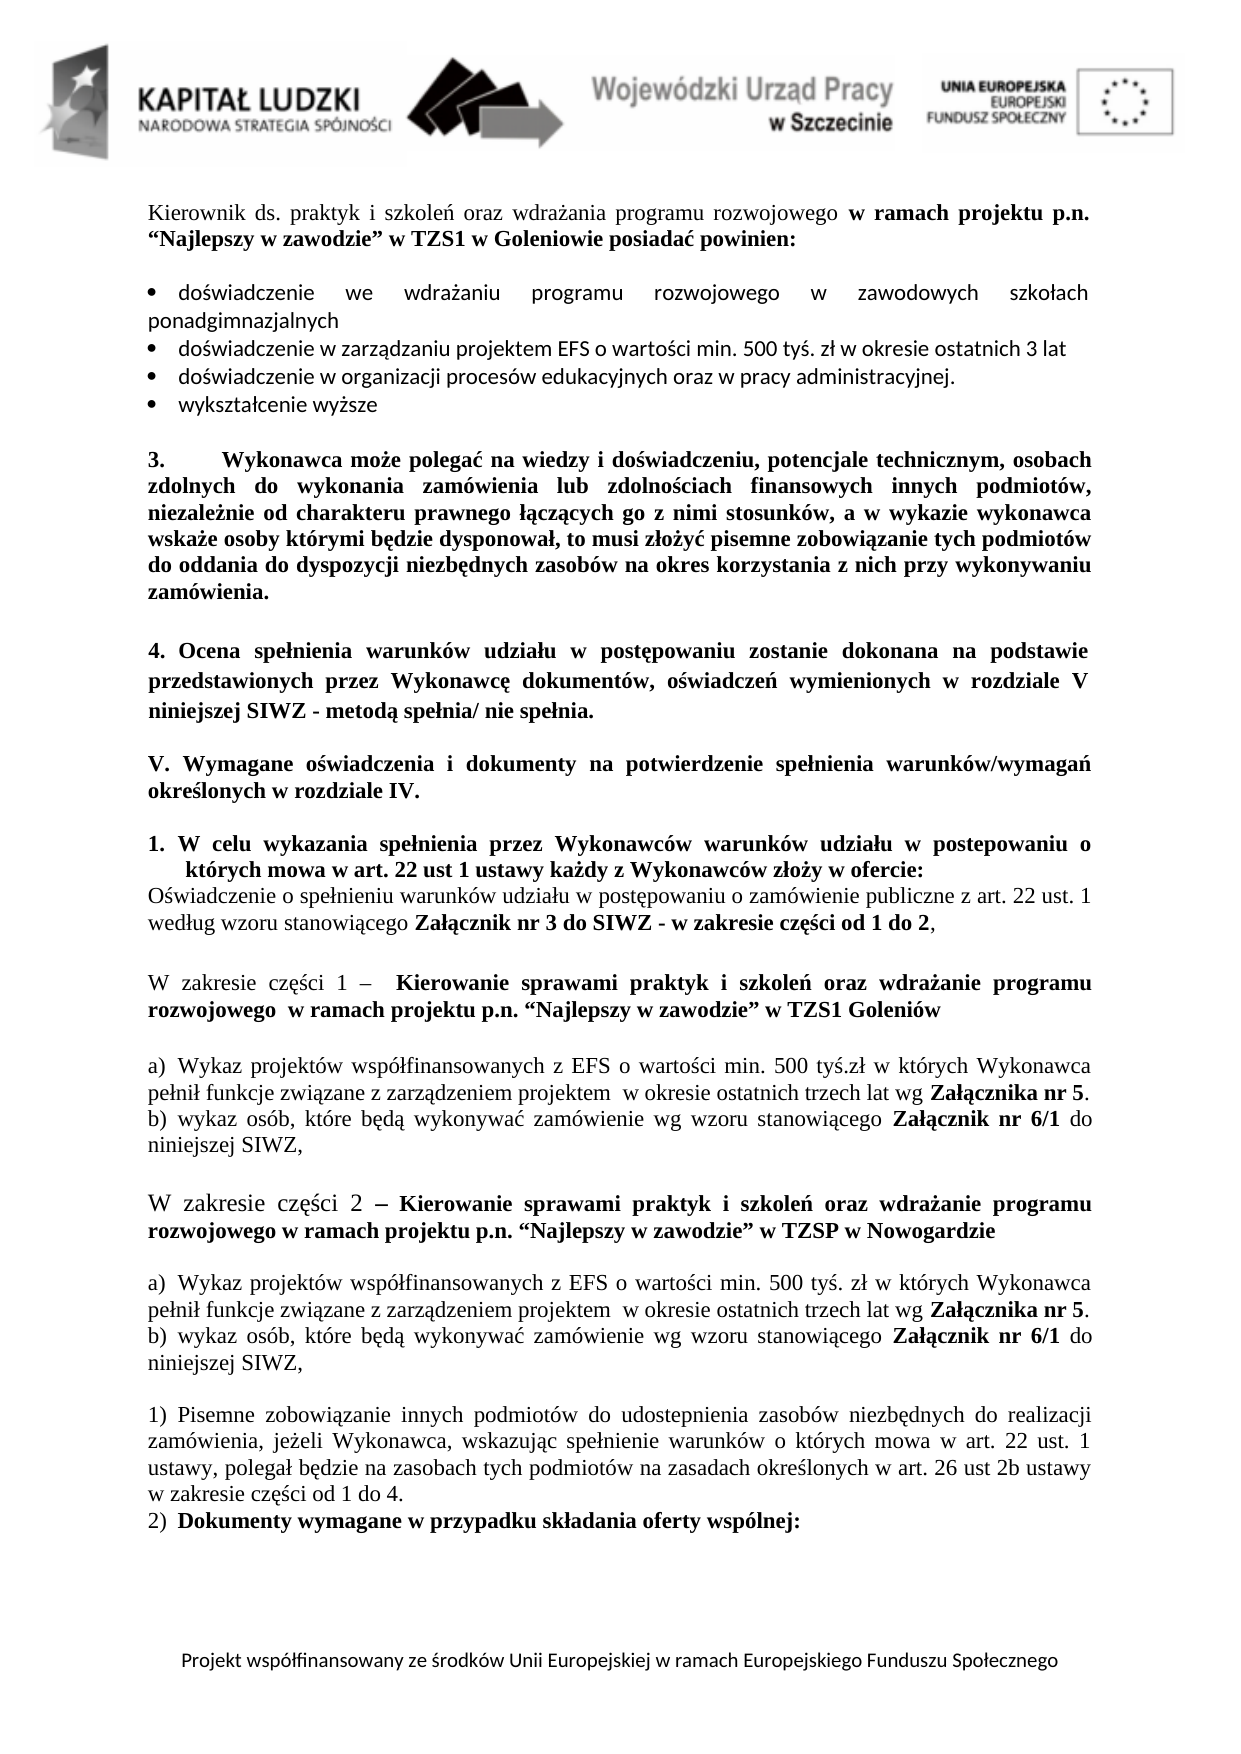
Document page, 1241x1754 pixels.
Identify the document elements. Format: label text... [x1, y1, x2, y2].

text V. Wymagane oświadczenia i dokumenty na potwierdzenie spełnienia warunków/wymagań określonych w rozdziale IV. [148, 751, 1093, 803]
list Wykaz projektów współfinansowanych z EFS o wartości min. 500 tyś.zł w których Wykonawca pełnił funkcje związane z zarządzeniem projektem w okresie ostatnich trzech lat wg Załącznika nr 5. [148, 1052, 1093, 1105]
list Wykaz projektów współfinansowanych z EFS o wartości min. 500 tyś. zł w których Wykonawca pełnił funkcje związane z zarządzeniem projektem w okresie ostatnich trzech lat wg Załącznika nr 5. [148, 1269, 1093, 1322]
text W zakresie części 2 – Kierowanie sprawami praktyk i szkoleń oraz wdrażanie programu rozwojowego w ramach projektu p.n. “Najlepszy w zawodzie” w TZSP w Nowogardzie [148, 1188, 1093, 1243]
list Ocena spełnienia warunków udziału w postępowaniu zostanie dokonana na podstawie przedstawionych przez Wykonawcę dokumentów, oświadczeń wymienionych w rozdziale V niniejszej SIWZ - metodą spełnia/ nie spełnia. [148, 634, 1089, 724]
list doświadczenie w organizacji procesów edukacyjnych oraz w pracy administracyjnej. [148, 362, 1090, 390]
list wykaz osób, które będą wykonywać zamówienie wg wzoru stanowiącego Załącznik nr 6/1 do niniejszej SIWZ, [148, 1322, 1093, 1375]
list wykaz osób, które będą wykonywać zamówienie wg wzoru stanowiącego Załącznik nr 6/1 do niniejszej SIWZ, [148, 1105, 1093, 1158]
text Oświadczenie o spełnieniu warunków udziału w postępowaniu o zamówienie publiczne z art. 22 ust. 1 według wzoru stanowiącego Załącznik nr 3 do SIWZ - w zakresie części od 1 do 2, [148, 882, 1093, 935]
list Pisemne zobowiązanie innych podmiotów do udostepnienia zasobów niezbędnych do realizacji zamówienia, jeżeli Wykonawca, wskazując spełnienie warunków o których mowa w art. 22 ust. 1 ustawy, polegał będzie na zasobach tych podmiotów na zasadach określonych w art. 26 ust 2b ustawy w zakresie części od 1 do 4. [148, 1401, 1093, 1507]
text W zakresie części 1 – Kierowanie sprawami praktyk i szkoleń oraz wdrażanie programu rozwojowego w ramach projektu p.n. “Najlepszy w zawodzie” w TZS1 Goleniów [148, 969, 1093, 1022]
list Wykonawca może polegać na wiedzy i doświadczeniu, potencjale technicznym, osobach zdolnych do wykonania zamówienia lub zdolnościach finansowych innych podmiotów, niezależnie od charakteru prawnego łączących go z nimi stosunków, a w wykazie wykonawca wskaże osoby którymi będzie dysponował, to musi złożyć pisemne zobowiązanie tych podmiotów do oddania do dyspozycji niezbędnych zasobów na okres korzystania z nich przy wykonywaniu zamówienia. [148, 446, 1093, 604]
list doświadczenie we wdrażaniu programu rozwojowego w zawodowych szkołach ponadgimnazjalnych [148, 278, 1090, 334]
list W celu wykazania spełnienia przez Wykonawców warunków udziału w postepowaniu o których mowa w art. 22 ust 1 ustawy każdy z Wykonawców złoży w ofercie: [148, 829, 1093, 882]
list doświadczenie w zarządzaniu projektem EFS o wartości min. 500 tyś. zł w okresie ostatnich 3 lat [148, 334, 1090, 362]
list wykształcenie wyższe [148, 390, 1090, 418]
list Dokumenty wymagane w przypadku składania oferty wspólnej: [148, 1507, 1093, 1533]
